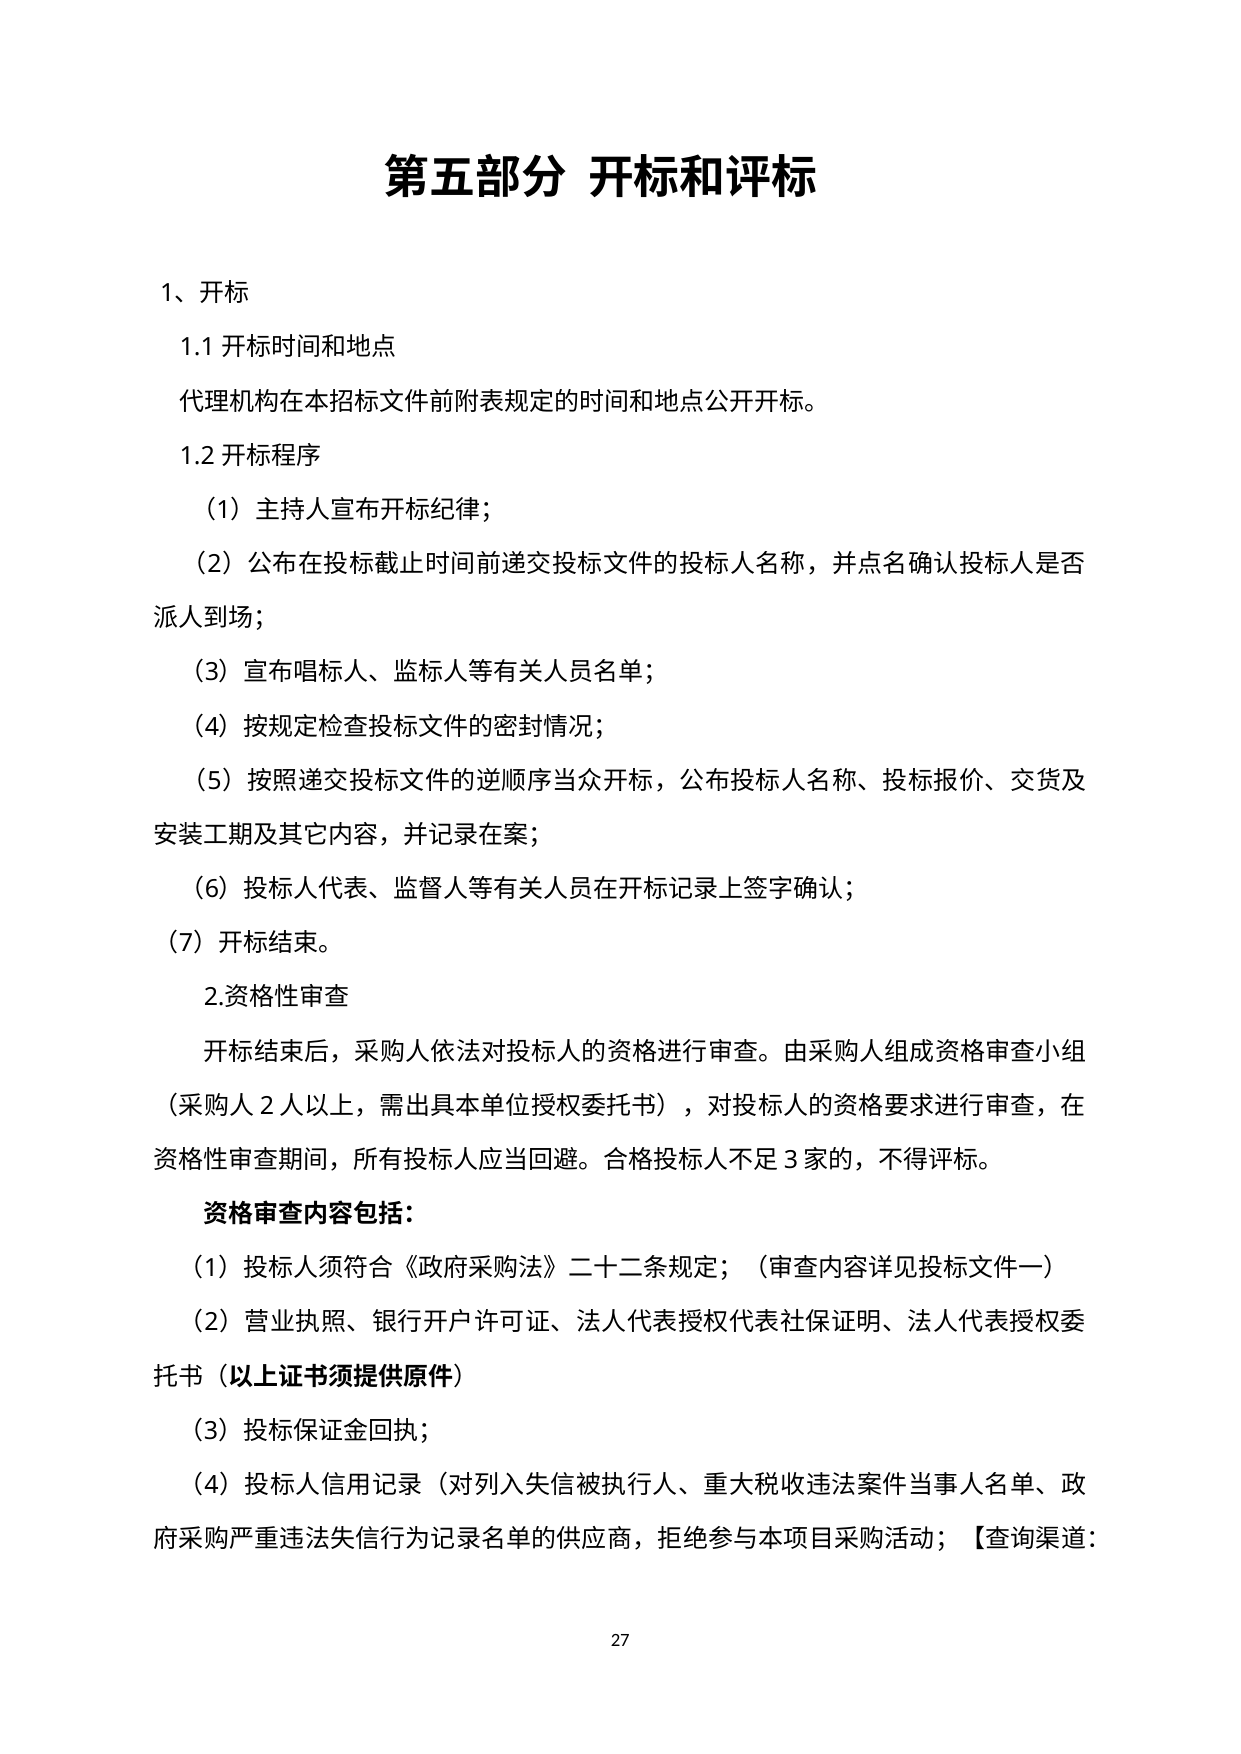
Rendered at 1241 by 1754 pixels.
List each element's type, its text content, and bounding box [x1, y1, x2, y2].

text （7）开标结束。 [153, 908, 1087, 962]
text 开标结束后，采购人依法对投标人的资格进行审查。由采购人组成资格审查小组（采购人2人以上，需出具本单位授权委托书），对投标人的资格要求进行审查，在资格性审查期间，所有投标人应当回避。合格投标人不足3家的，不得评标。 [153, 1017, 1087, 1179]
text 代理机构在本招标文件前附表规定的时间和地点公开开标。 [153, 367, 1087, 421]
text （4）按规定检查投标文件的密封情况； [153, 692, 1087, 746]
text （2）营业执照、银行开户许可证、法人代表授权代表社保证明、法人代表授权委托书（以上证书须提供原件） [153, 1287, 1087, 1396]
text （3）宣布唱标人、监标人等有关人员名单； [153, 637, 1087, 692]
text （2）公布在投标截止时间前递交投标文件的投标人名称，并点名确认投标人是否派人到场； [153, 529, 1087, 637]
text 第五部分 开标和评标 [153, 150, 1087, 204]
text 1、开标 [153, 258, 1087, 312]
text 1.2 开标程序 [153, 421, 1087, 475]
text （3）投标保证金回执； [153, 1396, 1087, 1450]
text （6）投标人代表、监督人等有关人员在开标记录上签字确认； [153, 854, 1087, 908]
text 2.资格性审查 [153, 962, 1087, 1017]
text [153, 1450, 1087, 1558]
text 1.1 开标时间和地点 [153, 312, 1087, 367]
text （1）主持人宣布开标纪律； [153, 475, 1087, 529]
text 资格审查内容包括： [153, 1179, 1087, 1233]
text （1）投标人须符合《政府采购法》二十二条规定；（审查内容详见投标文件一） [153, 1233, 1087, 1287]
text （5）按照递交投标文件的逆顺序当众开标，公布投标人名称、投标报价、交货及安装工期及其它内容，并记录在案； [153, 746, 1087, 854]
